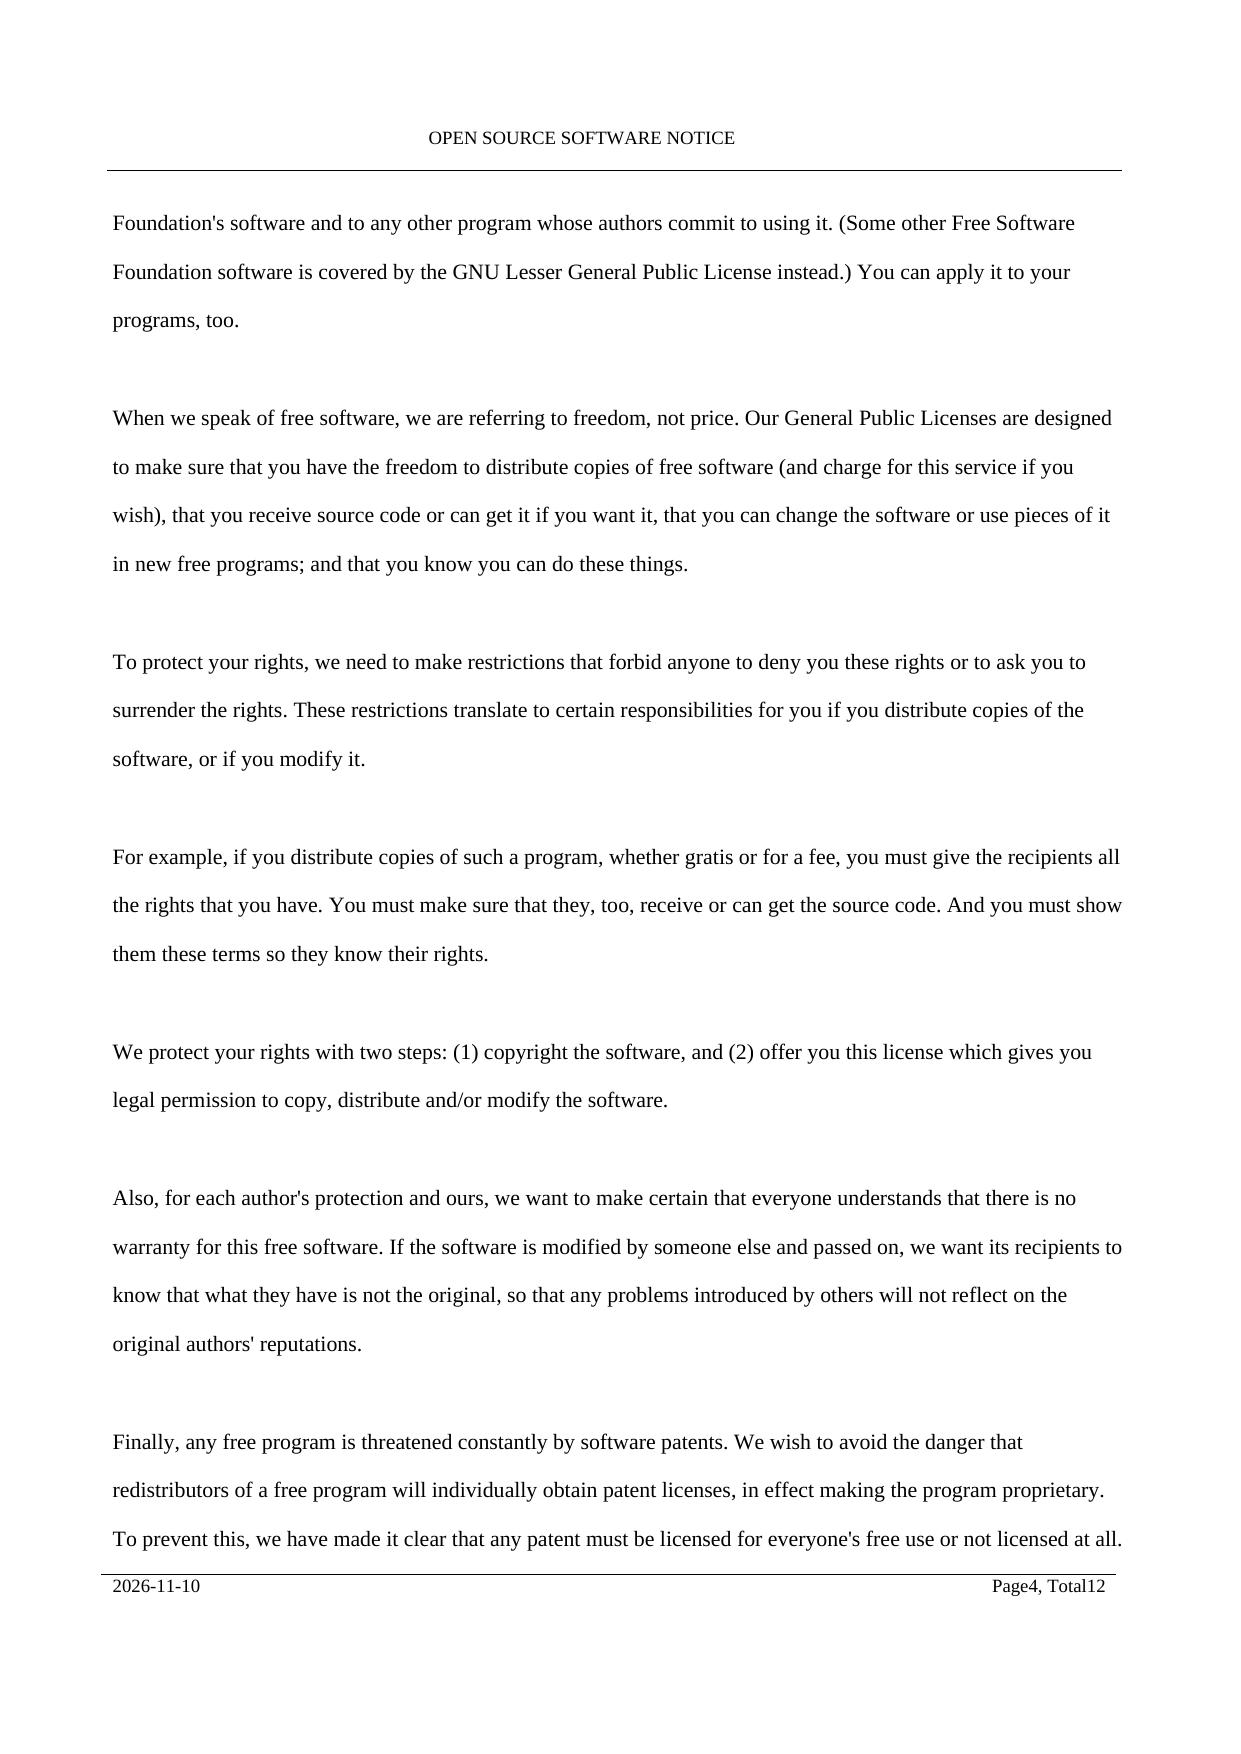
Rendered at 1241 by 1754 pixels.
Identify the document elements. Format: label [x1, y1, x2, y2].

text [112, 206, 1128, 1555]
